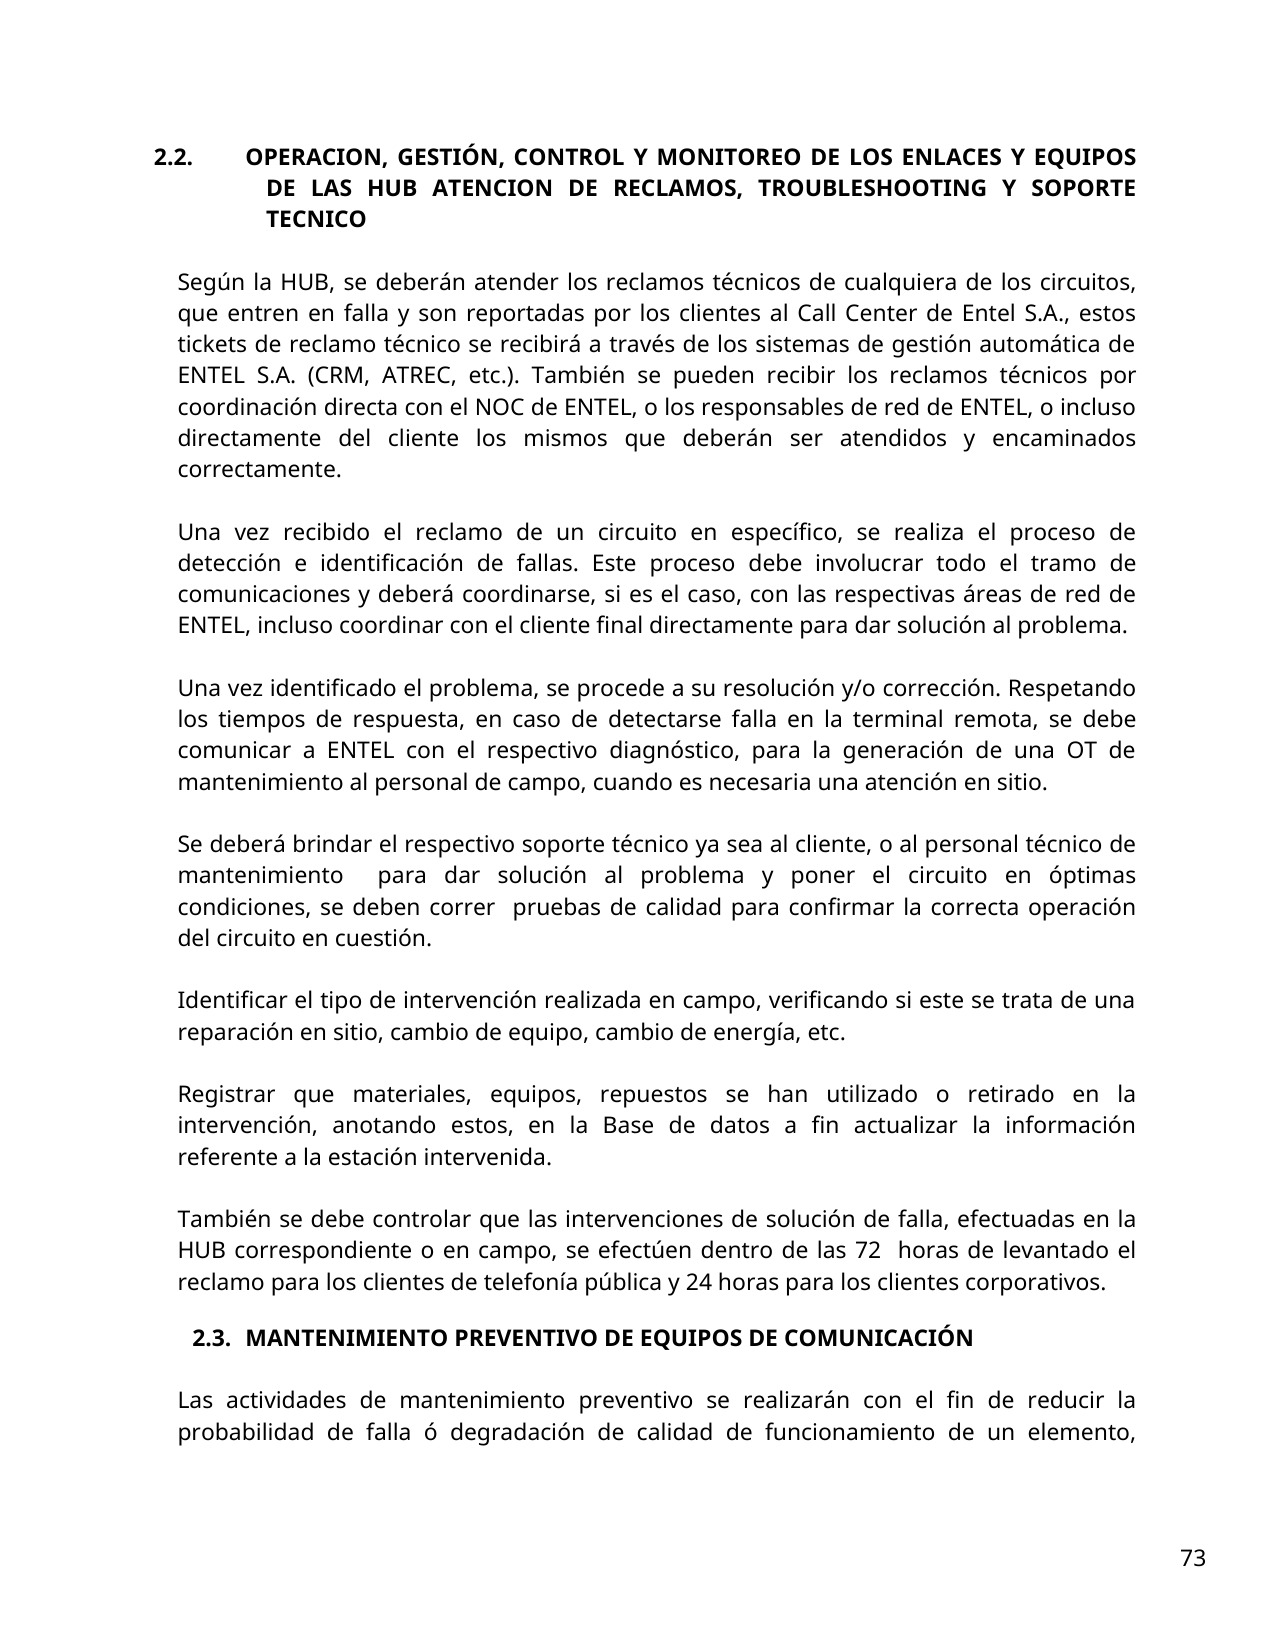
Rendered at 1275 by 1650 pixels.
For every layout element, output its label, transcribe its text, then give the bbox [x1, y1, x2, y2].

subtitle OPERACION, GESTIÓN, CONTROL Y MONITOREO DE LOS ENLACES Y EQUIPOS DE LAS HUB ATENCION DE RECLAMOS, TROUBLESHOOTING Y SOPORTE TECNICO [154, 141, 1137, 234]
text Registrar que materiales, equipos, repuestos se han utilizado o retirado en la intervención, anotando estos, en la Base de datos a fin actualizar la información referente a la estación intervenida. [177, 1078, 1137, 1172]
subtitle MANTENIMIENTO PREVENTIVO DE EQUIPOS DE COMUNICACIÓN [192, 1322, 1137, 1353]
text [177, 1384, 1137, 1447]
text Se deberá brindar el respectivo soporte técnico ya sea al cliente, o al personal técnico de mantenimiento para dar solución al problema y poner el circuito en óptimas condiciones, se deben correr pruebas de calidad para confirmar la correcta operación del circuito en cuestión. [177, 828, 1137, 953]
text Una vez identificado el problema, se procede a su resolución y/o corrección. Respetando los tiempos de respuesta, en caso de detectarse falla en la terminal remota, se debe comunicar a ENTEL con el respectivo diagnóstico, para la generación de una OT de mantenimiento al personal de campo, cuando es necesaria una atención en sitio. [177, 672, 1137, 797]
text Según la HUB, se deberán atender los reclamos técnicos de cualquiera de los circuitos, que entren en falla y son reportadas por los clientes al Call Center de Entel S.A., estos tickets de reclamo técnico se recibirá a través de los sistemas de gestión automática de ENTEL S.A. (CRM, ATREC, etc.). También se pueden recibir los reclamos técnicos por coordinación directa con el NOC de ENTEL, o los responsables de red de ENTEL, o incluso directamente del cliente los mismos que deberán ser atendidos y encaminados correctamente. [177, 266, 1137, 484]
text También se debe controlar que las intervenciones de solución de falla, efectuadas en la HUB correspondiente o en campo, se efectúen dentro de las 72 horas de levantado el reclamo para los clientes de telefonía pública y 24 horas para los clientes corporativos. [177, 1203, 1137, 1297]
text Una vez recibido el reclamo de un circuito en específico, se realiza el proceso de detección e identificación de fallas. Este proceso debe involucrar todo el tramo de comunicaciones y deberá coordinarse, si es el caso, con las respectivas áreas de red de ENTEL, incluso coordinar con el cliente final directamente para dar solución al problema. [177, 516, 1137, 641]
text Identificar el tipo de intervención realizada en campo, verificando si este se trata de una reparación en sitio, cambio de equipo, cambio de energía, etc. [177, 984, 1137, 1047]
